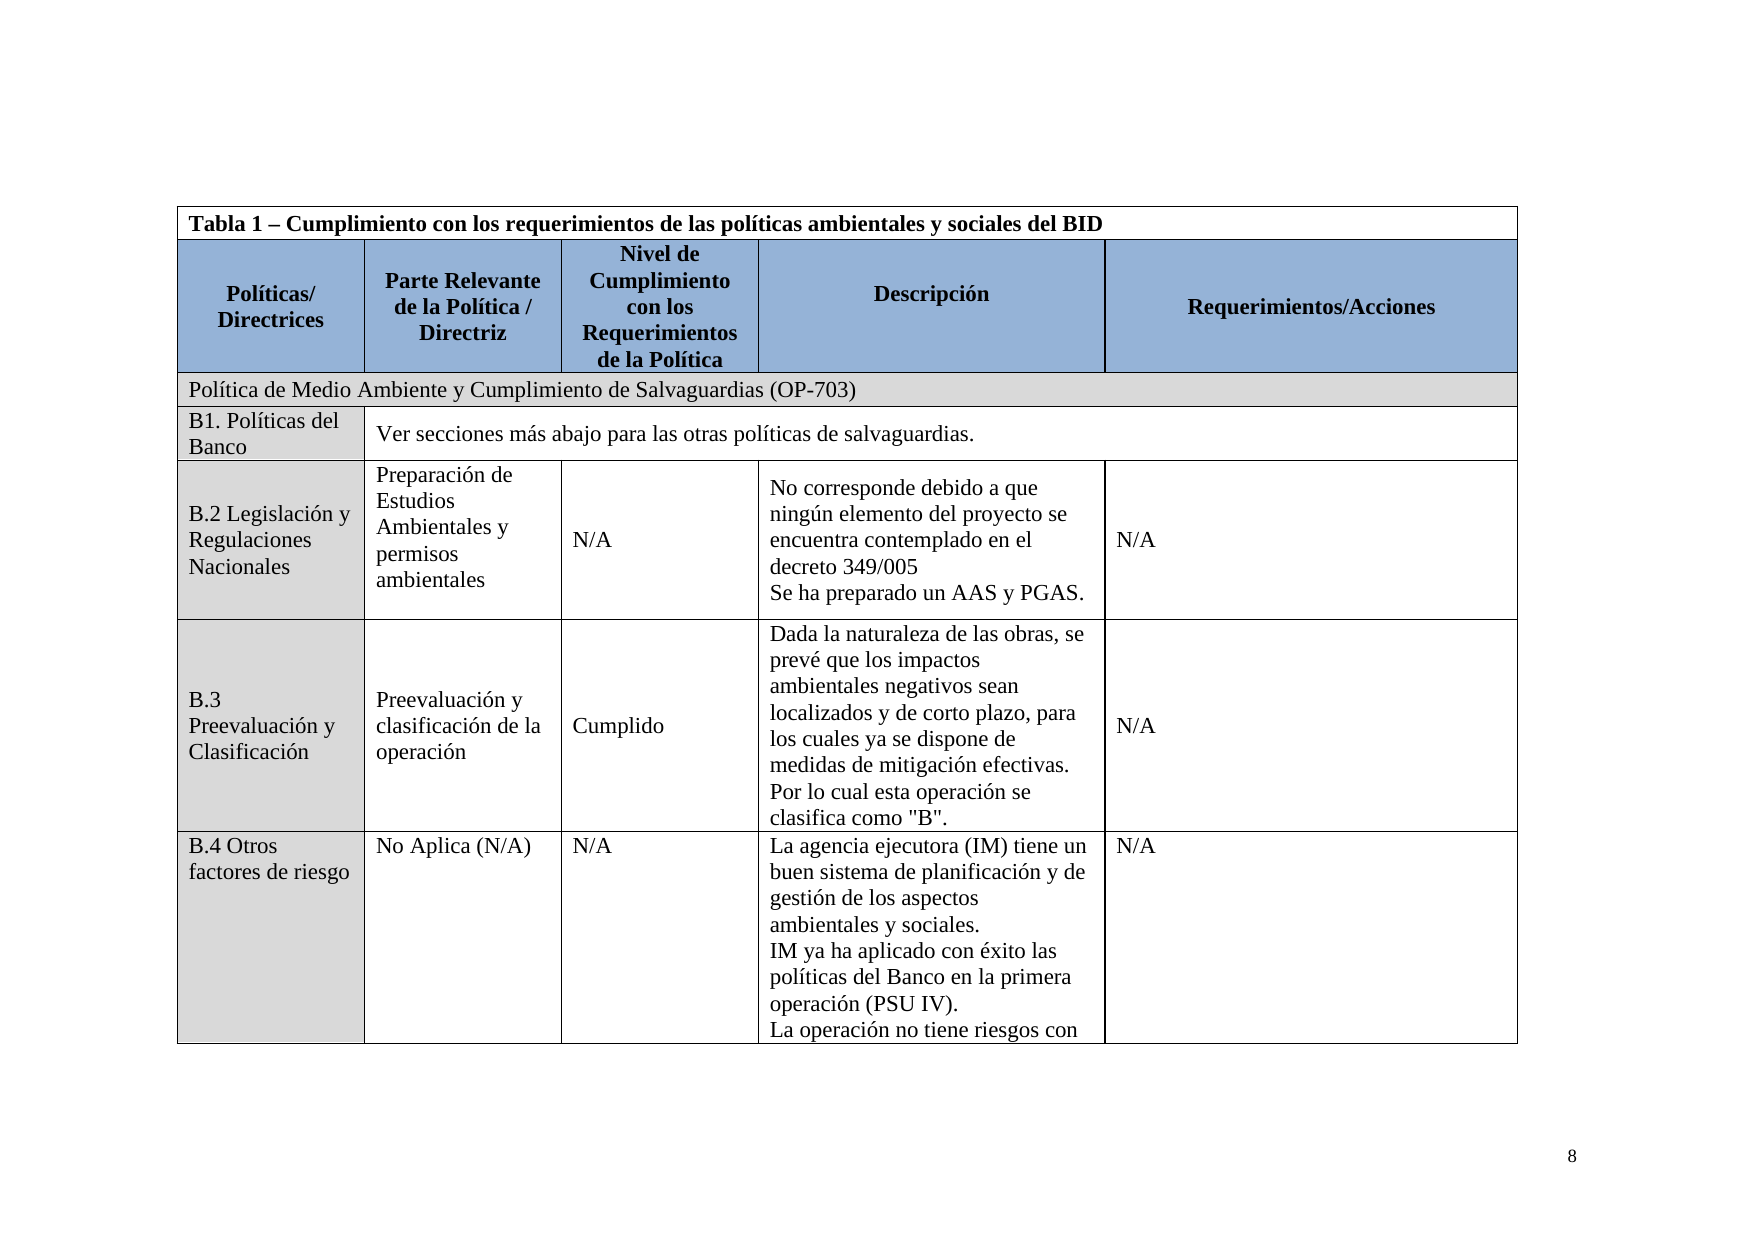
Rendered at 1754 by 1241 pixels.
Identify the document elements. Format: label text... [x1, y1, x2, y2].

table_cell No Aplica (N/A) [365, 832, 561, 1042]
table_header Tabla 1 – Cumplimiento con los requerimientos de las políticas ambientales y sociales del BID [178, 207, 1517, 239]
table_cell Política de Medio Ambiente y Cumplimiento de Salvaguardias (OP-703) [178, 373, 1517, 406]
table_cell Nivel de Cumplimiento con los Requerimientos de la Política [562, 240, 758, 372]
table_cell No corresponde debido a que ningún elemento del proyecto se encuentra contemplado en el decreto 349/005 Se ha preparado un AAS y PGAS. [759, 461, 1104, 619]
table_cell N/A [1106, 832, 1517, 1042]
table_cell B.3 Preevaluación y Clasificación [178, 620, 364, 831]
table_cell B.2 Legislación y Regulaciones Nacionales [178, 461, 364, 619]
table_cell N/A [562, 461, 758, 619]
table_cell Requerimientos/Acciones [1106, 240, 1517, 372]
table_cell Preparación de Estudios Ambientales y permisos ambientales [365, 461, 561, 619]
table_cell N/A [1106, 461, 1517, 619]
table_cell B1. Políticas del Banco [178, 407, 364, 459]
table_cell Dada la naturaleza de las obras, se prevé que los impactos ambientales negativos sean localizados y de corto plazo, para los cuales ya se dispone de medidas de mitigación efectivas. Por lo cual esta operación se clasifica como "B". [759, 620, 1104, 831]
table_cell Políticas/ Directrices [178, 240, 364, 372]
table_cell N/A [562, 832, 758, 1042]
table_cell B.4 Otros factores de riesgo [178, 832, 364, 1042]
table_cell Parte Relevante de la Política / Directriz [365, 240, 561, 372]
table_cell Ver secciones más abajo para las otras políticas de salvaguardias. [365, 407, 1517, 459]
table_cell Cumplido [562, 620, 758, 831]
table_cell Descripción [759, 240, 1104, 372]
table_cell N/A [1106, 620, 1517, 831]
table_cell Preevaluación y clasificación de la operación [365, 620, 561, 831]
